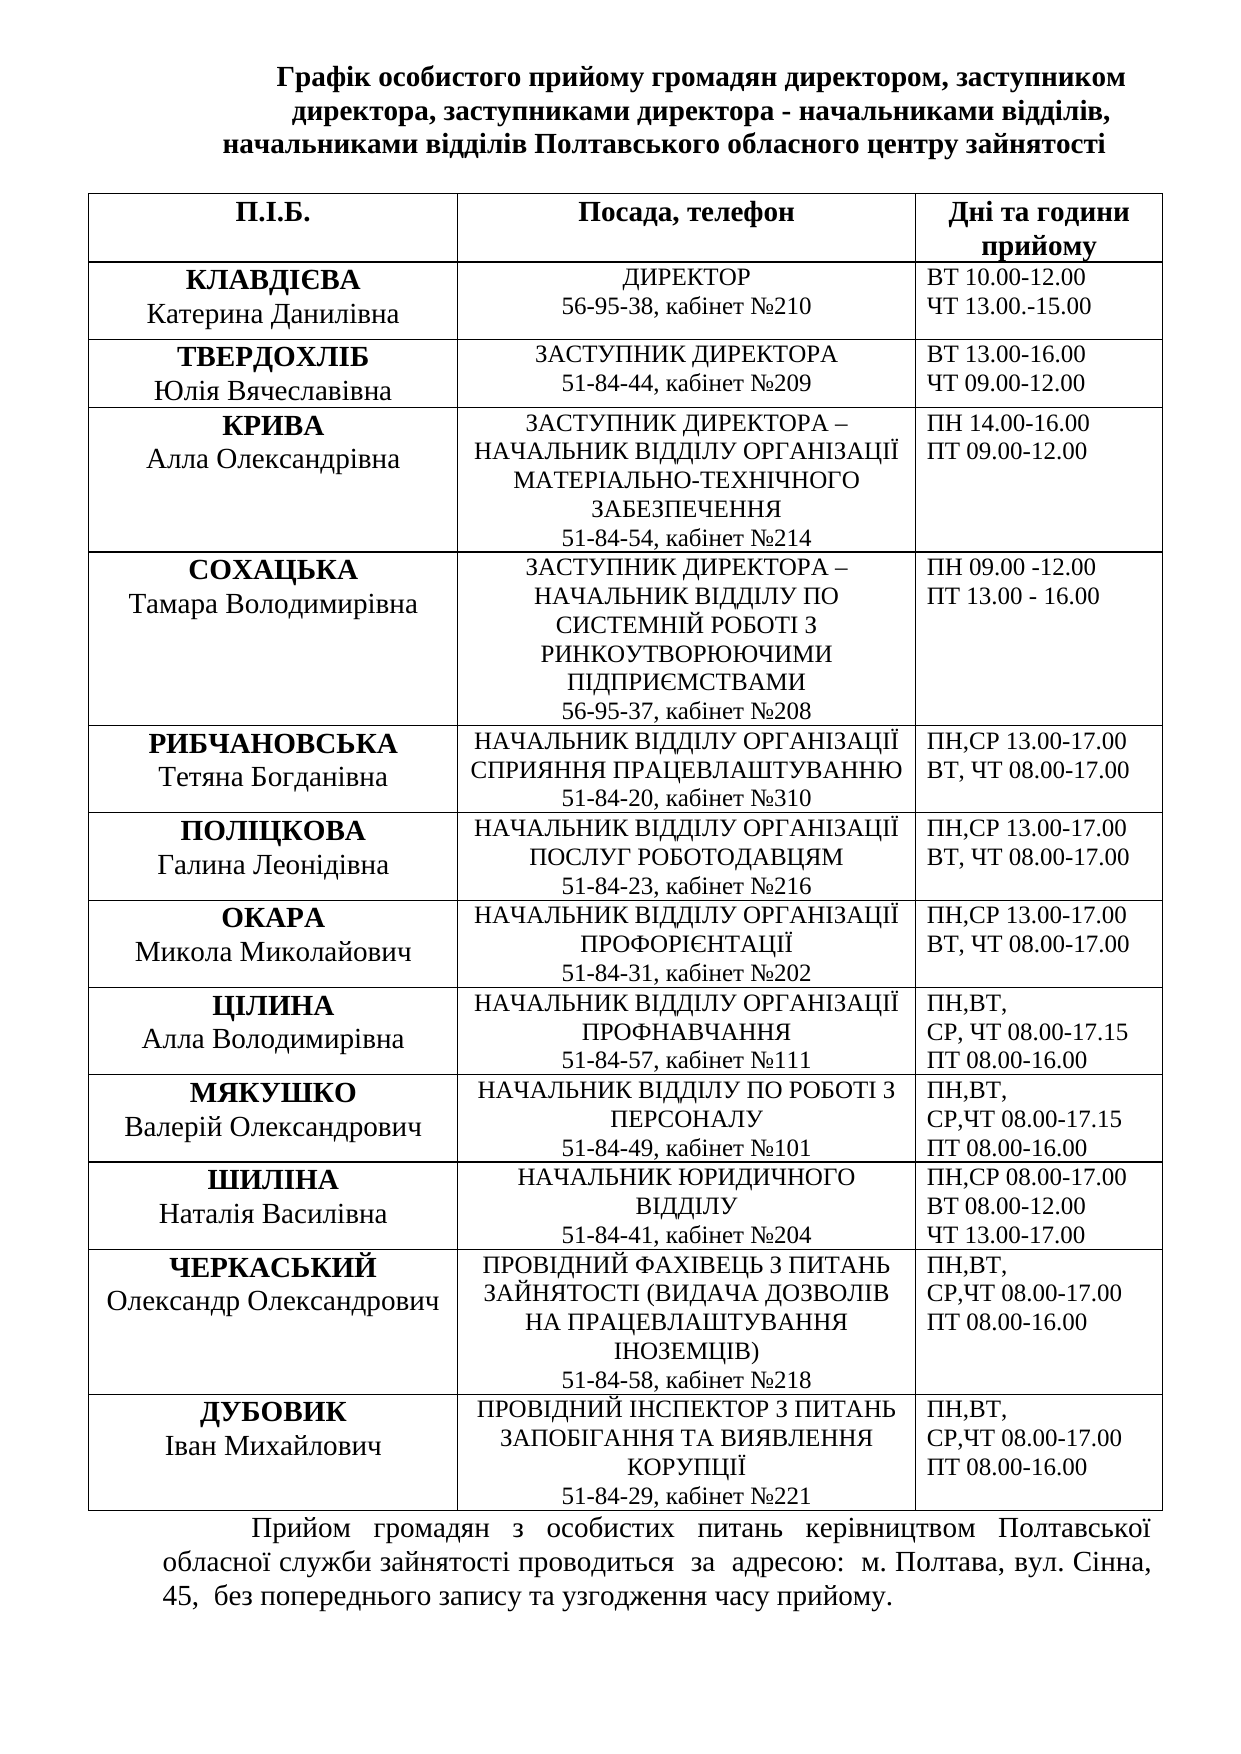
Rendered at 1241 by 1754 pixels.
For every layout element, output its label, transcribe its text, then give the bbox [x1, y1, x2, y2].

subtitle Прийом громадян з особистих питань керівництвом Полтавської обласної служби зайнятості проводиться за адресою: м. Полтава, вул. Сінна, 45, без попереднього запису та узгодження часу прийому. [162, 1511, 1152, 1611]
table_cell РИБЧАНОВСЬКА Тетяна Богданівна [89, 726, 457, 812]
table_cell НАЧАЛЬНИК ВІДДІЛУ ОРГАНІЗАЦІЇ ПРОФОРІЄНТАЦІЇ 51-84-31, кабінет №202 [458, 901, 915, 987]
table_cell ОКАРА Микола Миколайович [89, 901, 457, 987]
table_cell ПН,ВТ, СР,ЧТ 08.00-17.15 ПТ 08.00-16.00 [916, 1075, 1162, 1161]
table_cell ПН,СР 08.00-17.00 ВТ 08.00-12.00 ЧТ 13.00-17.00 [916, 1163, 1162, 1249]
table_cell ВТ 13.00-16.00 ЧТ 09.00-12.00 [916, 340, 1162, 407]
table_cell ЧЕРКАСЬКИЙ Олександр Олександрович [89, 1250, 457, 1393]
text директора, заступниками директора - начальниками відділів, начальниками відділів Полтавського обласного центру зайнятості [177, 93, 1152, 160]
table_cell ДУБОВИК Іван Михайлович [89, 1395, 457, 1509]
table_cell НАЧАЛЬНИК ВІДДІЛУ ОРГАНІЗАЦІЇ ПРОФНАВЧАННЯ 51-84-57, кабінет №111 [458, 988, 915, 1074]
table_cell ШИЛІНА Наталія Василівна [89, 1163, 457, 1249]
table_cell ПН 14.00-16.00 ПТ 09.00-12.00 [916, 408, 1162, 551]
table_cell ПН,СР 13.00-17.00 ВТ, ЧТ 08.00-17.00 [916, 813, 1162, 899]
table_cell ЦІЛИНА Алла Володимирівна [89, 988, 457, 1074]
table_cell ЗАСТУПНИК ДИРЕКТОРА – НАЧАЛЬНИК ВІДДІЛУ ОРГАНІЗАЦІЇ МАТЕРІАЛЬНО-ТЕХНІЧНОГО ЗАБЕЗПЕЧЕННЯ 51-84-54, кабінет №214 [458, 408, 915, 551]
table_cell ПН,ВТ, СР,ЧТ 08.00-17.00 ПТ 08.00-16.00 [916, 1395, 1162, 1509]
table_cell ПН,СР 13.00-17.00 ВТ, ЧТ 08.00-17.00 [916, 901, 1162, 987]
table_cell НАЧАЛЬНИК ЮРИДИЧНОГО ВІДДІЛУ 51-84-41, кабінет №204 [458, 1163, 915, 1249]
table_cell ЗАСТУПНИК ДИРЕКТОРА 51-84-44, кабінет №209 [458, 340, 915, 407]
table_cell ПРОВІДНИЙ ФАХІВЕЦЬ З ПИТАНЬ ЗАЙНЯТОСТІ (ВИДАЧА ДОЗВОЛІВ НА ПРАЦЕВЛАШТУВАННЯ ІНОЗЕМЦІВ) 51-84-58, кабінет №218 [458, 1250, 915, 1393]
table_cell НАЧАЛЬНИК ВІДДІЛУ ОРГАНІЗАЦІЇ ПОСЛУГ РОБОТОДАВЦЯМ 51-84-23, кабінет №216 [458, 813, 915, 899]
table_cell ПН,СР 13.00-17.00 ВТ, ЧТ 08.00-17.00 [916, 726, 1162, 812]
table_cell НАЧАЛЬНИК ВІДДІЛУ ПО РОБОТІ З ПЕРСОНАЛУ 51-84-49, кабінет №101 [458, 1075, 915, 1161]
table_cell ТВЕРДОХЛІБ Юлія Вячеславівна [89, 340, 457, 407]
table_header П.І.Б. [89, 194, 457, 261]
table_cell ПРОВІДНИЙ ІНСПЕКТОР З ПИТАНЬ ЗАПОБІГАННЯ ТА ВИЯВЛЕННЯ КОРУПЦІЇ 51-84-29, кабінет №221 [458, 1395, 915, 1509]
table_cell ПН,ВТ, СР, ЧТ 08.00-17.15 ПТ 08.00-16.00 [916, 988, 1162, 1074]
table_cell ПН 09.00 -12.00 ПТ 13.00 - 16.00 [916, 553, 1162, 725]
table_cell ДИРЕКТОР 56-95-38, кабінет №210 [458, 263, 915, 338]
table_cell НАЧАЛЬНИК ВІДДІЛУ ОРГАНІЗАЦІЇ СПРИЯННЯ ПРАЦЕВЛАШТУВАННЮ 51-84-20, кабінет №310 [458, 726, 915, 812]
text Графік особистого прийому громадян директором, заступником [177, 59, 1152, 93]
table_cell КРИВА Алла Олександрівна [89, 408, 457, 551]
table_cell ВТ 10.00-12.00 ЧТ 13.00.-15.00 [916, 263, 1162, 338]
table_cell КЛАВДІЄВА Катерина Данилівна [89, 263, 457, 338]
table_cell СОХАЦЬКА Тамара Володимирівна [89, 553, 457, 725]
table_cell МЯКУШКО Валерій Олександрович [89, 1075, 457, 1161]
table_header Дні та години прийому [916, 194, 1162, 261]
table_header Посада, телефон [458, 194, 915, 261]
table_cell ПОЛІЦКОВА Галина Леонідівна [89, 813, 457, 899]
table_cell ПН,ВТ, СР,ЧТ 08.00-17.00 ПТ 08.00-16.00 [916, 1250, 1162, 1393]
table_cell ЗАСТУПНИК ДИРЕКТОРА – НАЧАЛЬНИК ВІДДІЛУ ПО СИСТЕМНІЙ РОБОТІ З РИНКОУТВОРЮЮЧИМИ ПІДПРИЄМСТВАМИ 56-95-37, кабінет №208 [458, 553, 915, 725]
